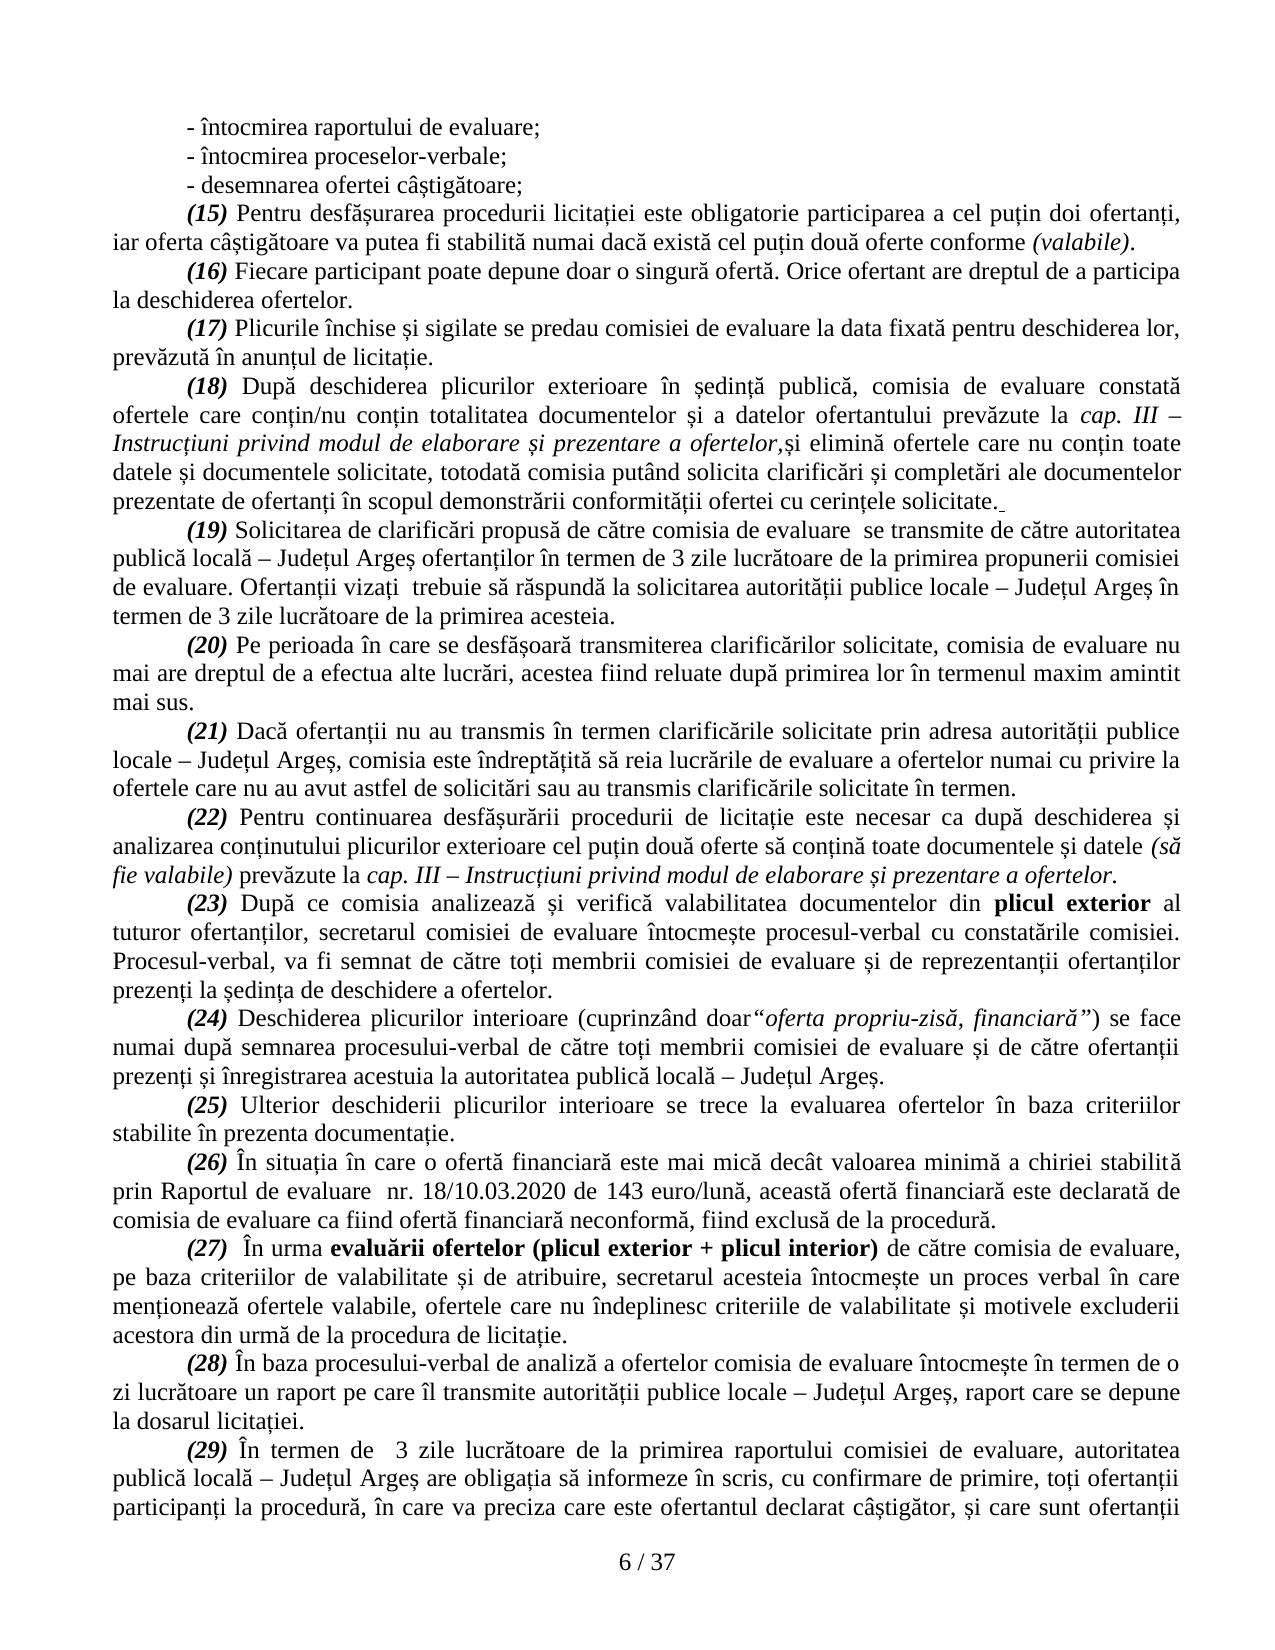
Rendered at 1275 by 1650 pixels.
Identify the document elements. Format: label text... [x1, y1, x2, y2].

text (20) Pe perioada în care se desfășoară transmiterea clarificărilor solicitate, comisia de evaluare nu mai are dreptul de a efectua alte lucrări, acestea fiind reluate după primirea lor în termenul maxim amintit mai sus. [112, 630, 1181, 716]
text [112, 1435, 1181, 1521]
text (23) După ce comisia analizează și verifică valabilitatea documentelor din plicul exterior al tuturor ofertanților, secretarul comisiei de evaluare întocmește procesul-verbal cu constatările comisiei. Procesul-verbal, va fi semnat de către toți membrii comisiei de evaluare și de reprezentanții ofertanților prezenți la ședința de deschidere a ofertelor. [112, 888, 1181, 1003]
text (16) Fiecare participant poate depune doar o singură ofertă. Orice ofertant are dreptul de a participa la deschiderea ofertelor. [112, 256, 1181, 313]
text (21) Dacă ofertanții nu au transmis în termen clarificările solicitate prin adresa autorității publice locale – Județul Argeș, comisia este îndreptățită să reia lucrările de evaluare a ofertelor numai cu privire la ofertele care nu au avut astfel de solicitări sau au transmis clarificările solicitate în termen. [112, 716, 1181, 802]
text (17) Plicurile închise și sigilate se predau comisiei de evaluare la data fixată pentru deschiderea lor, prevăzută în anunțul de licitație. [112, 313, 1181, 371]
text (15) Pentru desfășurarea procedurii licitației este obligatorie participarea a cel puțin doi ofertanți, iar oferta câștigătoare va putea fi stabilită numai dacă există cel puțin două oferte conforme (valabile). [112, 198, 1181, 256]
text (19) Solicitarea de clarificări propusă de către comisia de evaluare se transmite de către autoritatea publică locală – Județul Argeș ofertanților în termen de 3 zile lucrătoare de la primirea propunerii comisiei de evaluare. Ofertanții vizați trebuie să răspundă la solicitarea autorității publice locale – Județul Argeș în termen de 3 zile lucrătoare de la primirea acesteia. [112, 515, 1181, 630]
text (24) Deschiderea plicurilor interioare (cuprinzând doar“oferta propriu-zisă, financiară”) se face numai după semnarea procesului-verbal de către toți membrii comisiei de evaluare și de către ofertanții prezenți și înregistrarea acestuia la autoritatea publică locală – Județul Argeș. [112, 1003, 1181, 1090]
text (25) Ulterior deschiderii plicurilor interioare se trece la evaluarea ofertelor în baza criteriilor stabilite în prezenta documentație. [112, 1090, 1181, 1147]
text (28) În baza procesului-verbal de analiză a ofertelor comisia de evaluare întocmește în termen de o zi lucrătoare un raport pe care îl transmite autorității publice locale – Județul Argeș, raport care se depune la dosarul licitației. [112, 1348, 1181, 1435]
text - întocmirea proceselor-verbale; [112, 141, 1181, 170]
text (18) După deschiderea plicurilor exterioare în ședință publică, comisia de evaluare constată ofertele care conțin/nu conțin totalitatea documentelor și a datelor ofertantului prevăzute la cap. III – Instrucțiuni privind modul de elaborare și prezentare a ofertelor,și elimină ofertele care nu conțin toate datele și documentele solicitate, totodată comisia putând solicita clarificări și completări ale documentelor prezentate de ofertanți în scopul demonstrării conformității ofertei cu cerințele solicitate. [112, 371, 1181, 515]
text - desemnarea ofertei câștigătoare; [112, 170, 1181, 198]
text (22) Pentru continuarea desfășurării procedurii de licitație este necesar ca după deschiderea și analizarea conținutului plicurilor exterioare cel puțin două oferte să conțină toate documentele și datele (să fie valabile) prevăzute la cap. III – Instrucțiuni privind modul de elaborare și prezentare a ofertelor. [112, 802, 1181, 888]
text - întocmirea raportului de evaluare; [112, 112, 1181, 141]
text (27) În urma evaluării ofertelor (plicul exterior + plicul interior) de către comisia de evaluare, pe baza criteriilor de valabilitate și de atribuire, secretarul acesteia întocmește un proces verbal în care menționează ofertele valabile, ofertele care nu îndeplinesc criteriile de valabilitate și motivele excluderii acestora din urmă de la procedura de licitație. [112, 1233, 1181, 1348]
text (26) În situația în care o ofertă financiară este mai mică decât valoarea minimă a chiriei stabilită prin Raportul de evaluare nr. 18/10.03.2020 de 143 euro/lună, această ofertă financiară este declarată de comisia de evaluare ca fiind ofertă financiară neconformă, fiind exclusă de la procedură. [112, 1147, 1181, 1233]
